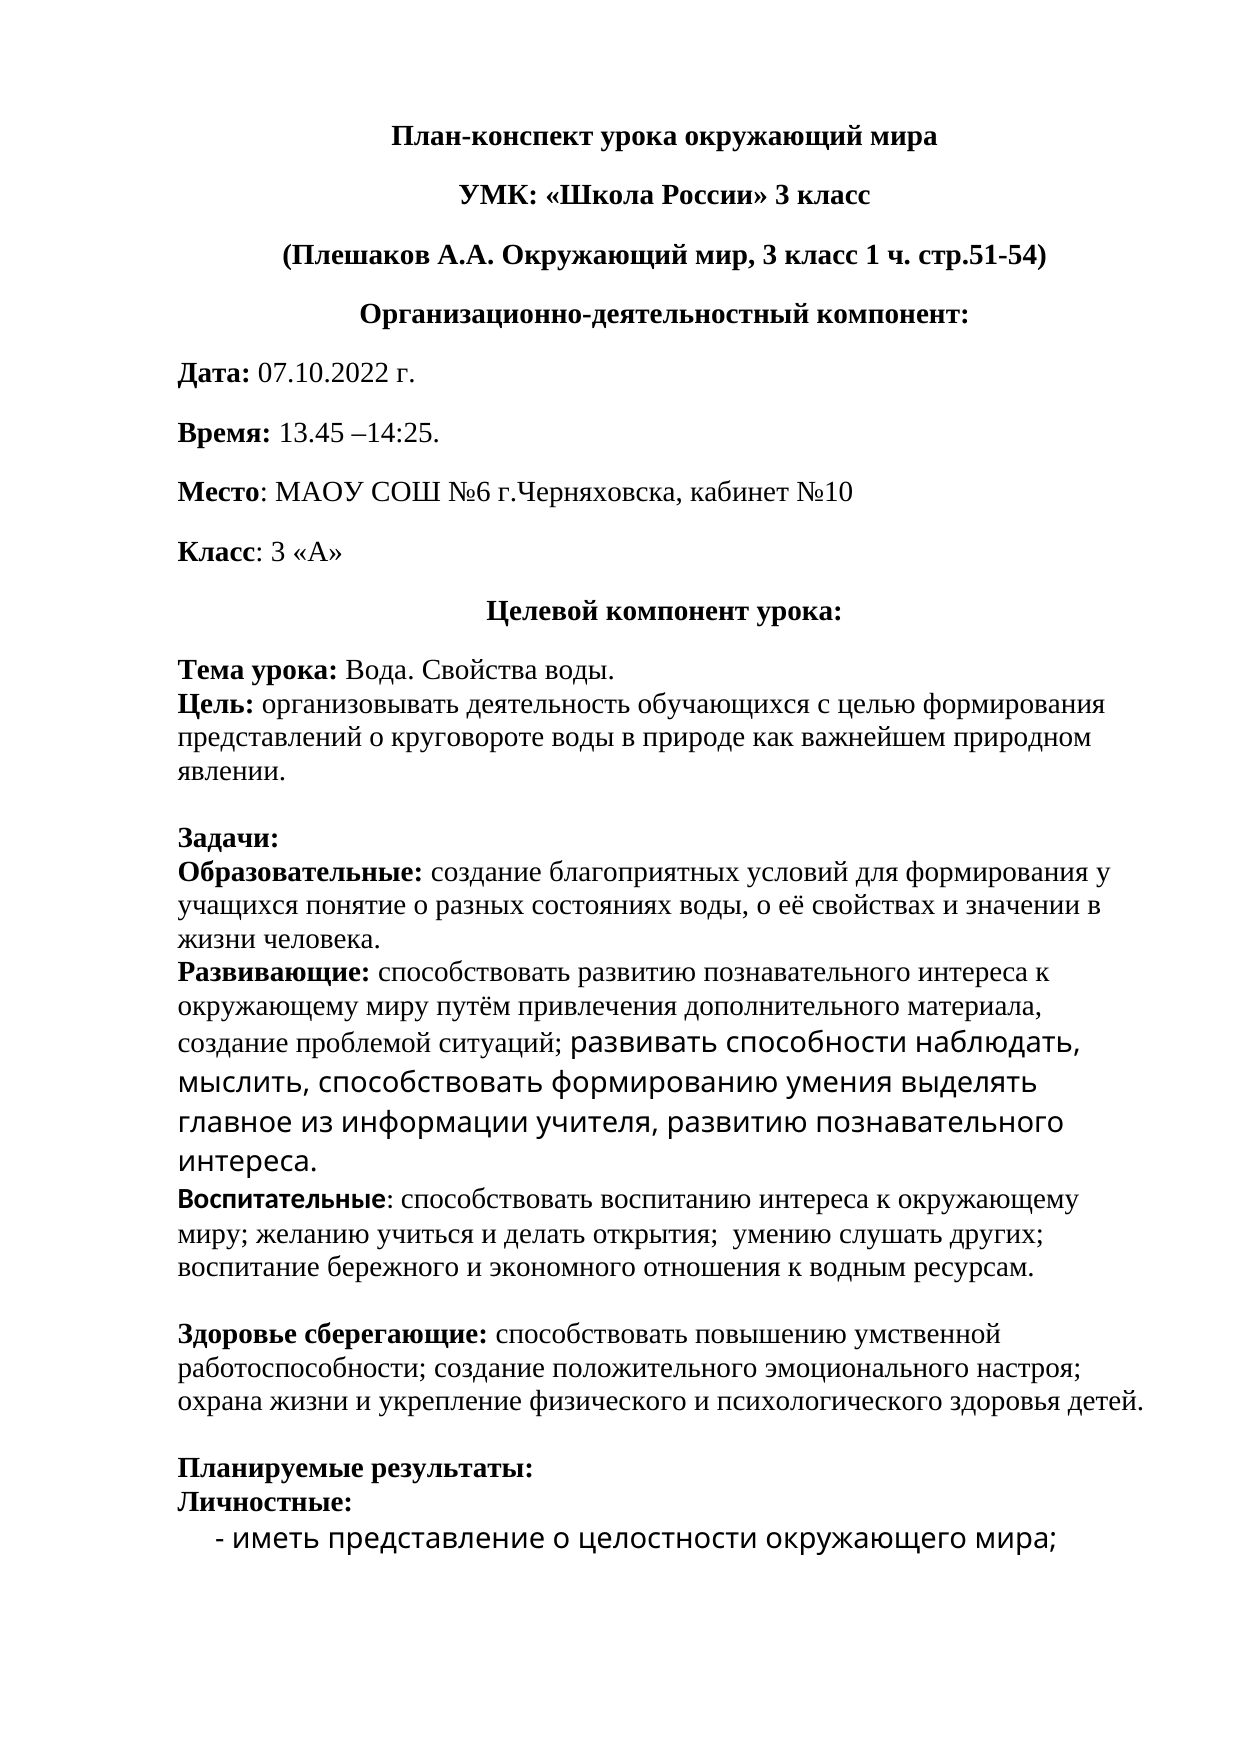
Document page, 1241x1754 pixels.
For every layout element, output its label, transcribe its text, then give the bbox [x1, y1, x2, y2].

text - иметь представление о целостности окружающего мира; [215, 1518, 1152, 1557]
text Планируемые результаты: [177, 1451, 1152, 1484]
text Здоровье сберегающие: способствовать повышению умственной работоспособности; создание положительного эмоционального настроя; охрана жизни и укрепление физического и психологического здоровья детей. [177, 1316, 1152, 1417]
text Дата: 07.10.2022 г. [177, 356, 1152, 389]
text Цель: организовывать деятельность обучающихся с целью формирования представлений о круговороте воды в природе как важнейшем природном явлении. [177, 686, 1152, 787]
text Время: 13.45 –14:25. [177, 415, 1152, 448]
text Организационно-деятельностный компонент: [177, 296, 1152, 330]
text Целевой компонент урока: [177, 593, 1152, 627]
text Место: МАОУ СОШ №6 г.Черняховска, кабинет №10 [177, 474, 1152, 508]
text Развивающие: способствовать развитию познавательного интереса к окружающему миру путём привлечения дополнительного материала, создание проблемой ситуаций; развивать способности наблюдать, мыслить, способствовать формированию умения выделять главное из информации учителя, развитию познавательного интереса. [177, 954, 1152, 1180]
text Тема урока: Вода. Свойства воды. [177, 652, 1152, 686]
text Класс: 3 «А» [177, 534, 1152, 567]
text Воспитательные: способствовать воспитанию интереса к окружающему миру; желанию учиться и делать открытия; умению слушать других; воспитание бережного и экономного отношения к водным ресурсам. [177, 1180, 1152, 1283]
text Личностные: [177, 1484, 1152, 1518]
text План-конспект урока окружающий мира [177, 118, 1152, 152]
text УМК: «Школа России» 3 класс [177, 177, 1152, 211]
text (Плешаков А.А. Окружающий мир, 3 класс 1 ч. стр.51-54) [177, 237, 1152, 270]
text Образовательные: создание благоприятных условий для формирования у учащихся понятие о разных состояниях воды, о её свойствах и значении в жизни человека. [177, 854, 1152, 954]
text Задачи: [177, 820, 1152, 854]
